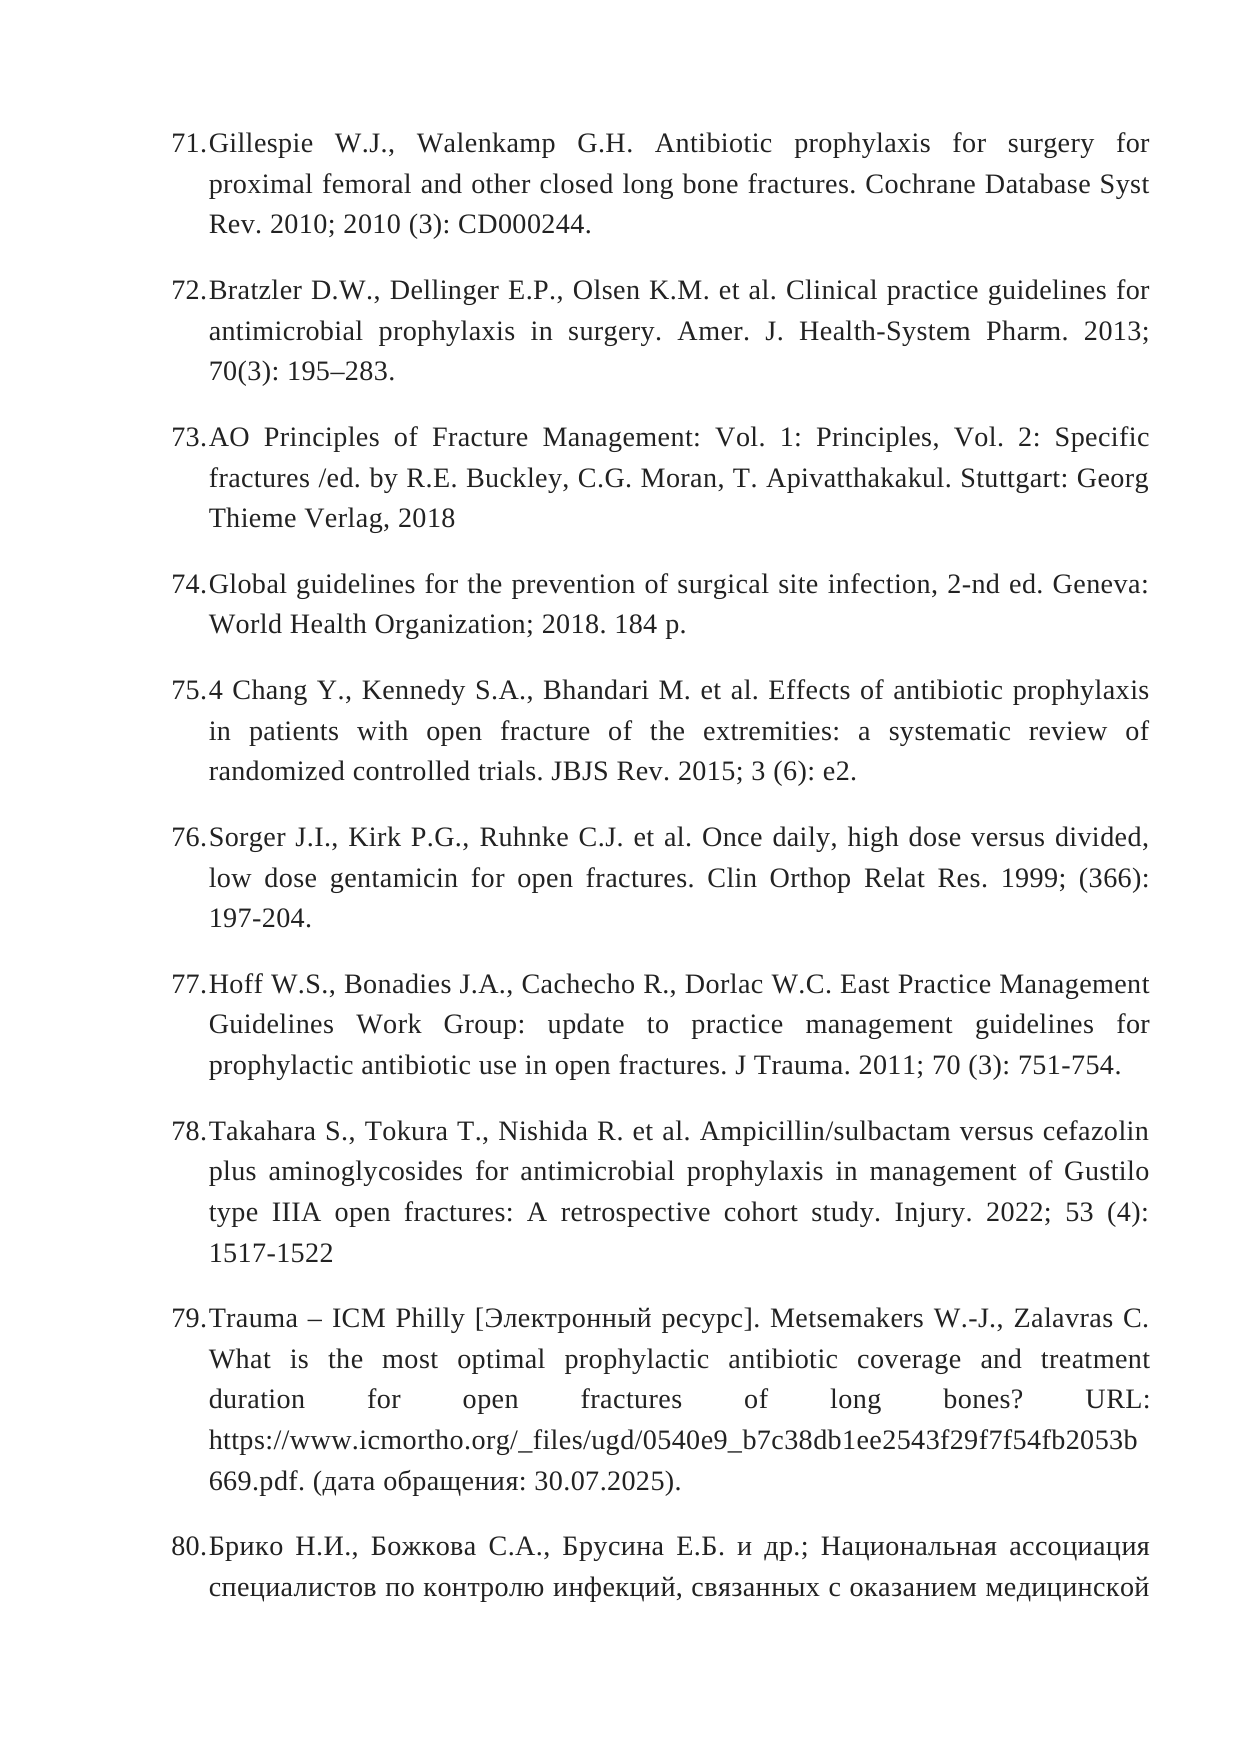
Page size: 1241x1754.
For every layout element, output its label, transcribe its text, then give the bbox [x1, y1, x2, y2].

list 4 Chang Y., Kennedy S.A., Bhandari M. et al. Effects of antibiotic prophylaxis in patients with open fracture of the extremities: a systematic review of randomized controlled trials. JBJS Rev. 2015; 3 (6): e2. [171, 665, 1152, 787]
list Takahara S., Tokura T., Nishida R. et al. Ampicillin/sulbactam versus cefazolin plus aminoglycosides for antimicrobial prophylaxis in management of Gustilo type IIIA open fractures: A retrospective cohort study. Injury. 2022; 53 (4): 1517-1522 [171, 1106, 1152, 1268]
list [171, 1521, 1152, 1602]
list Bratzler D.W., Dellinger E.P., Olsen K.M. et al. Clinical practice guidelines for antimicrobial prophylaxis in surgery. Amer. J. Health-System Pharm. 2013; 70(3): 195–283. [171, 265, 1152, 387]
list AO Principles of Fracture Management: Vol. 1: Principles, Vol. 2: Specific fractures /ed. by R.E. Buckley, C.G. Moran, T. Apivatthakakul. Stuttgart: Georg Thieme Verlag, 2018 [171, 412, 1152, 534]
list Sorger J.I., Kirk P.G., Ruhnke C.J. et al. Once daily, high dose versus divided, low dose gentamicin for open fractures. Clin Orthop Relat Res. 1999; (366): 197-204. [171, 812, 1152, 934]
list Hoff W.S., Bonadies J.A., Cachecho R., Dorlac W.C. East Practice Management Guidelines Work Group: update to practice management guidelines for prophylactic antibiotic use in open fractures. J Trauma. 2011; 70 (3): 751-754. [171, 959, 1152, 1081]
list Global guidelines for the prevention of surgical site infection, 2-nd ed. Geneva: World Health Organization; 2018. 184 p. [171, 559, 1152, 640]
list Gillespie W.J., Walenkamp G.H. Antibiotic prophylaxis for surgery for proximal femoral and other closed long bone fractures. Cochrane Database Syst Rev. 2010; 2010 (3): CD000244. [171, 118, 1152, 240]
list Trauma – ICM Philly [Электронный ресурс]. Metsemakers W.-J., Zalavras C. What is the most optimal prophylactic antibiotic coverage and treatment duration for open fractures of long bones? URL: https://www.icmortho.org/_files/ugd/0540e9_b7c38db1ee2543f29f7f54fb2053b669.pdf. (дата обращения: 30.07.2025). [171, 1293, 1152, 1496]
